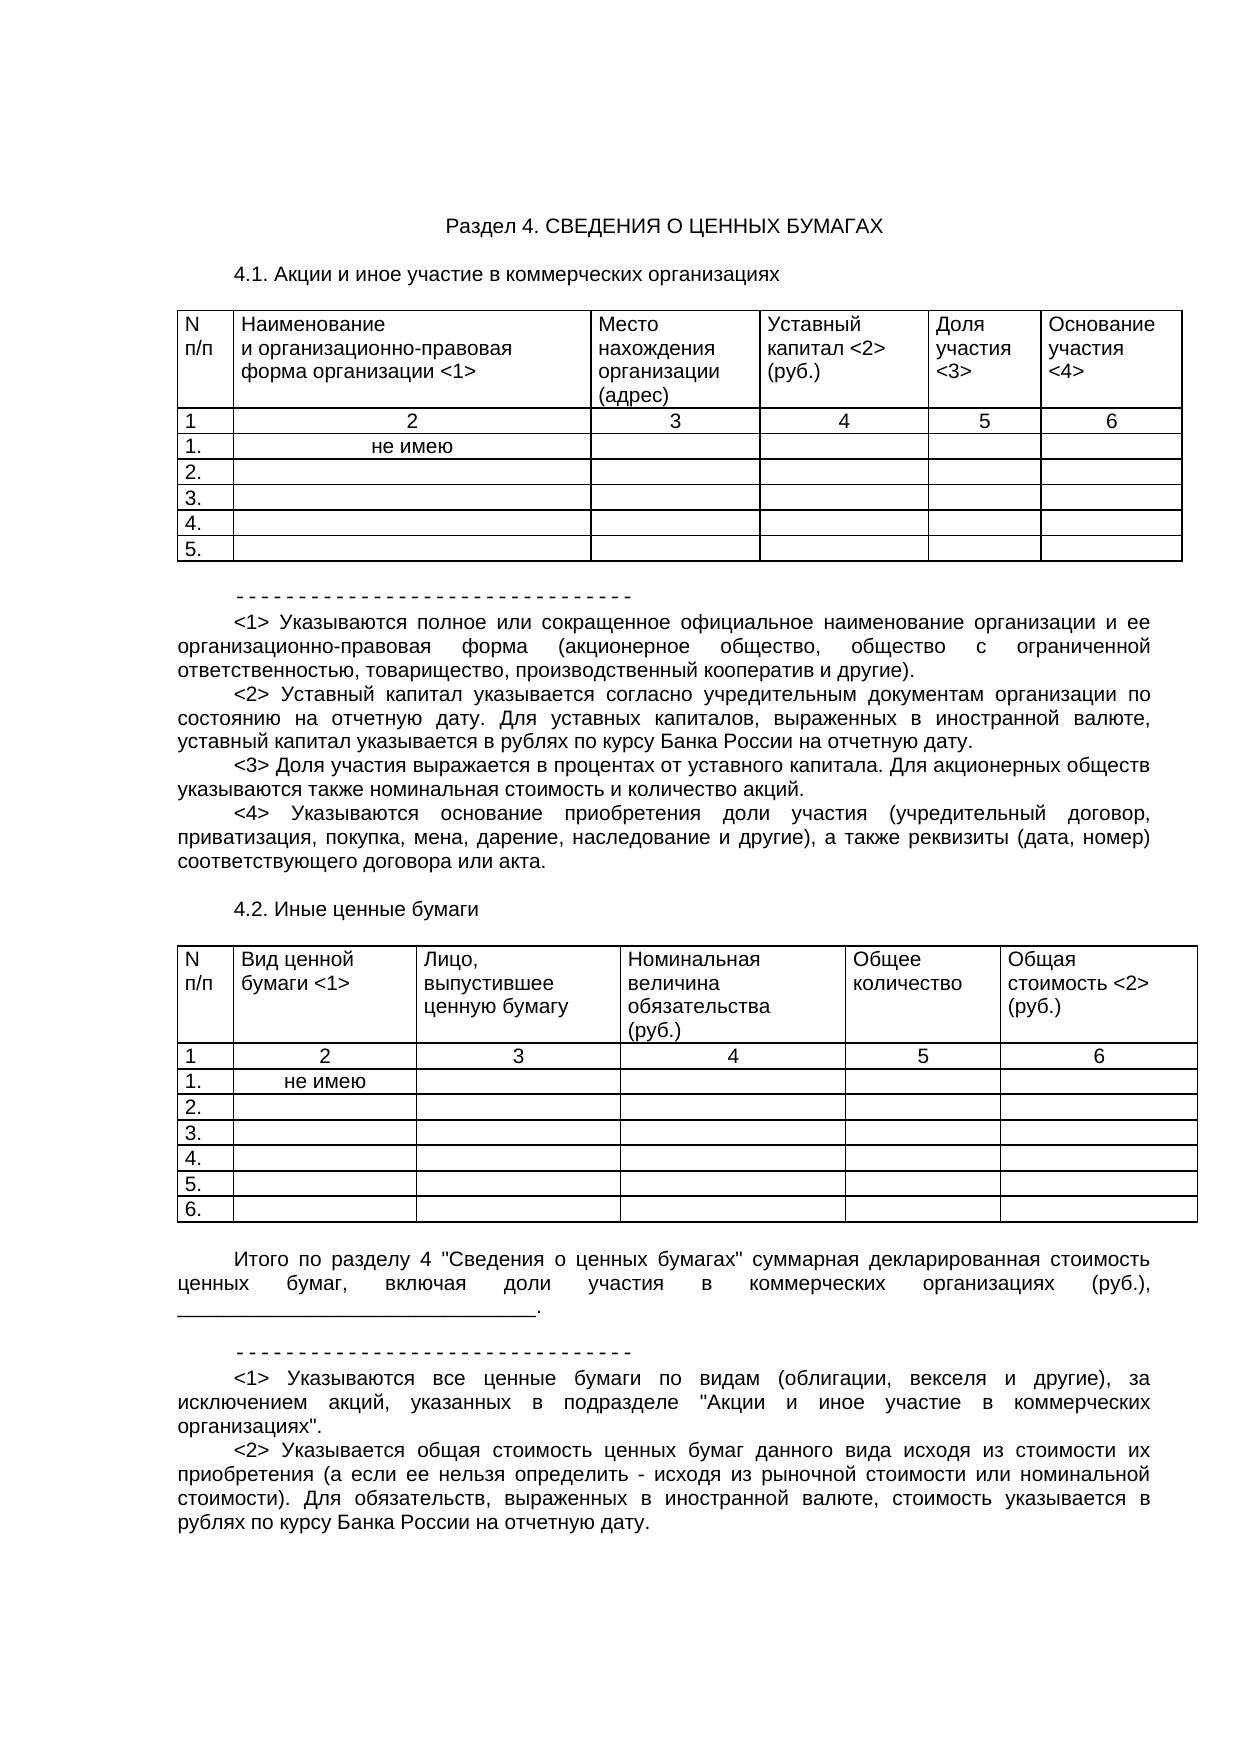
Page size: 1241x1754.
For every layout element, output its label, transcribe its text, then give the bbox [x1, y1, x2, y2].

table_cell [417, 1095, 620, 1119]
table_cell 4 [621, 1044, 845, 1068]
table_header Основание участия <4> [1042, 311, 1181, 407]
text <1> Указываются все ценные бумаги по видам (облигации, векселя и другие), за исключением акций, указанных в подразделе "Акции и иное участие в коммерческих организациях". [177, 1366, 1152, 1438]
text 4.1. Акции и иное участие в коммерческих организациях [177, 262, 1152, 286]
table_cell [234, 536, 590, 560]
table_cell [417, 1172, 620, 1195]
table_cell [234, 511, 590, 535]
table_cell [929, 460, 1040, 484]
table_cell [761, 511, 928, 535]
table_cell [621, 1197, 845, 1221]
table_cell [761, 536, 928, 560]
table_cell 4 [761, 409, 928, 433]
table_cell [929, 434, 1040, 458]
table_cell 5 [846, 1044, 1000, 1068]
table_cell [417, 1146, 620, 1170]
table_cell [761, 434, 928, 458]
table_cell 2. [178, 460, 233, 484]
table_header Лицо, выпустившее ценную бумагу [417, 947, 620, 1042]
table_cell [234, 1172, 416, 1195]
table_cell [621, 1070, 845, 1093]
table_cell 2 [234, 1044, 416, 1068]
table_cell [234, 1121, 416, 1144]
table_cell [592, 485, 759, 509]
table_cell [846, 1197, 1000, 1221]
table_cell [1042, 511, 1181, 535]
text -------------------------------- [177, 586, 1152, 609]
table_cell [846, 1172, 1000, 1195]
table_cell [234, 1146, 416, 1170]
table_cell [1001, 1146, 1197, 1170]
text 4.2. Иные ценные бумаги [177, 897, 1152, 921]
text <1> Указываются полное или сокращенное официальное наименование организации и ее организационно-правовая форма (акционерное общество, общество с ограниченной ответственностью, товарищество, производственный кооператив и другие). [177, 609, 1152, 681]
table_cell [846, 1146, 1000, 1170]
table_cell [234, 1095, 416, 1119]
table_header Вид ценной бумаги <1> [234, 947, 416, 1042]
table_cell [592, 460, 759, 484]
table_cell [621, 1121, 845, 1144]
table_header Место нахождения организации (адрес) [592, 311, 759, 407]
table_header Общее количество [846, 947, 1000, 1042]
table_cell 2. [178, 1095, 233, 1119]
table_cell [234, 485, 590, 509]
table_cell 3. [178, 1121, 233, 1144]
table_cell [621, 1172, 845, 1195]
table_cell 4. [178, 1146, 233, 1170]
table_cell 1. [178, 1070, 233, 1093]
table_cell 1 [178, 409, 233, 433]
table_cell [417, 1197, 620, 1221]
table_cell 3. [178, 485, 233, 509]
text <2> Уставный капитал указывается согласно учредительным документам организации по состоянию на отчетную дату. Для уставных капиталов, выраженных в иностранной валюте, уставный капитал указывается в рублях по курсу Банка России на отчетную дату. [177, 681, 1152, 753]
table_cell 1 [178, 1044, 233, 1068]
table_cell [417, 1070, 620, 1093]
table_cell [1042, 536, 1181, 560]
table_cell [1001, 1172, 1197, 1195]
table_cell [1001, 1095, 1197, 1119]
table_cell [592, 511, 759, 535]
table_cell 6. [178, 1197, 233, 1221]
table_cell [929, 511, 1040, 535]
table_cell 6 [1001, 1044, 1197, 1068]
table_cell [846, 1070, 1000, 1093]
text Раздел 4. СВЕДЕНИЯ О ЦЕННЫХ БУМАГАХ [177, 214, 1152, 238]
table_cell 4. [178, 511, 233, 535]
table_cell [846, 1095, 1000, 1119]
table_cell [761, 460, 928, 484]
table_cell 2 [234, 409, 590, 433]
text <3> Доля участия выражается в процентах от уставного капитала. Для акционерных обществ указываются также номинальная стоимость и количество акций. [177, 753, 1152, 801]
table_cell [1001, 1197, 1197, 1221]
table_cell [1001, 1070, 1197, 1093]
table_cell [929, 536, 1040, 560]
table_cell [234, 460, 590, 484]
text <2> Указывается общая стоимость ценных бумаг данного вида исходя из стоимости их приобретения (а если ее нельзя определить - исходя из рыночной стоимости или номинальной стоимости). Для обязательств, выраженных в иностранной валюте, стоимость указывается в рублях по курсу Банка России на отчетную дату. [177, 1438, 1152, 1534]
table_cell [761, 485, 928, 509]
table_cell [592, 434, 759, 458]
table_cell [1042, 434, 1181, 458]
table_cell [929, 485, 1040, 509]
table_cell не имею [234, 1070, 416, 1093]
table_cell не имею [234, 434, 590, 458]
table_header N п/п [178, 311, 233, 407]
table_cell [592, 536, 759, 560]
text -------------------------------- [177, 1342, 1152, 1366]
table_header N п/п [178, 947, 233, 1042]
table_cell [846, 1121, 1000, 1144]
table_header Наименование и организационно-правовая форма организации <1> [234, 311, 590, 407]
table_cell 5. [178, 1172, 233, 1195]
table_cell [1001, 1121, 1197, 1144]
table_cell 3 [417, 1044, 620, 1068]
table_cell 3 [592, 409, 759, 433]
table_cell [621, 1146, 845, 1170]
table_cell [1042, 485, 1181, 509]
table_header Доля участия <3> [929, 311, 1040, 407]
text <4> Указываются основание приобретения доли участия (учредительный договор, приватизация, покупка, мена, дарение, наследование и другие), а также реквизиты (дата, номер) соответствующего договора или акта. [177, 801, 1152, 873]
table_header Общая стоимость <2> (руб.) [1001, 947, 1197, 1042]
table_header Уставный капитал <2> (руб.) [761, 311, 928, 407]
table_cell [234, 1197, 416, 1221]
table_cell [417, 1121, 620, 1144]
table_header Номинальная величина обязательства (руб.) [621, 947, 845, 1042]
table_cell 5. [178, 536, 233, 560]
table_cell 6 [1042, 409, 1181, 433]
table_cell 1. [178, 434, 233, 458]
table_cell [621, 1095, 845, 1119]
text Итого по разделу 4 "Сведения о ценных бумагах" суммарная декларированная стоимость ценных бумаг, включая доли участия в коммерческих организациях (руб.), _______________________________. [177, 1246, 1152, 1318]
table_cell 5 [929, 409, 1040, 433]
table_cell [1042, 460, 1181, 484]
